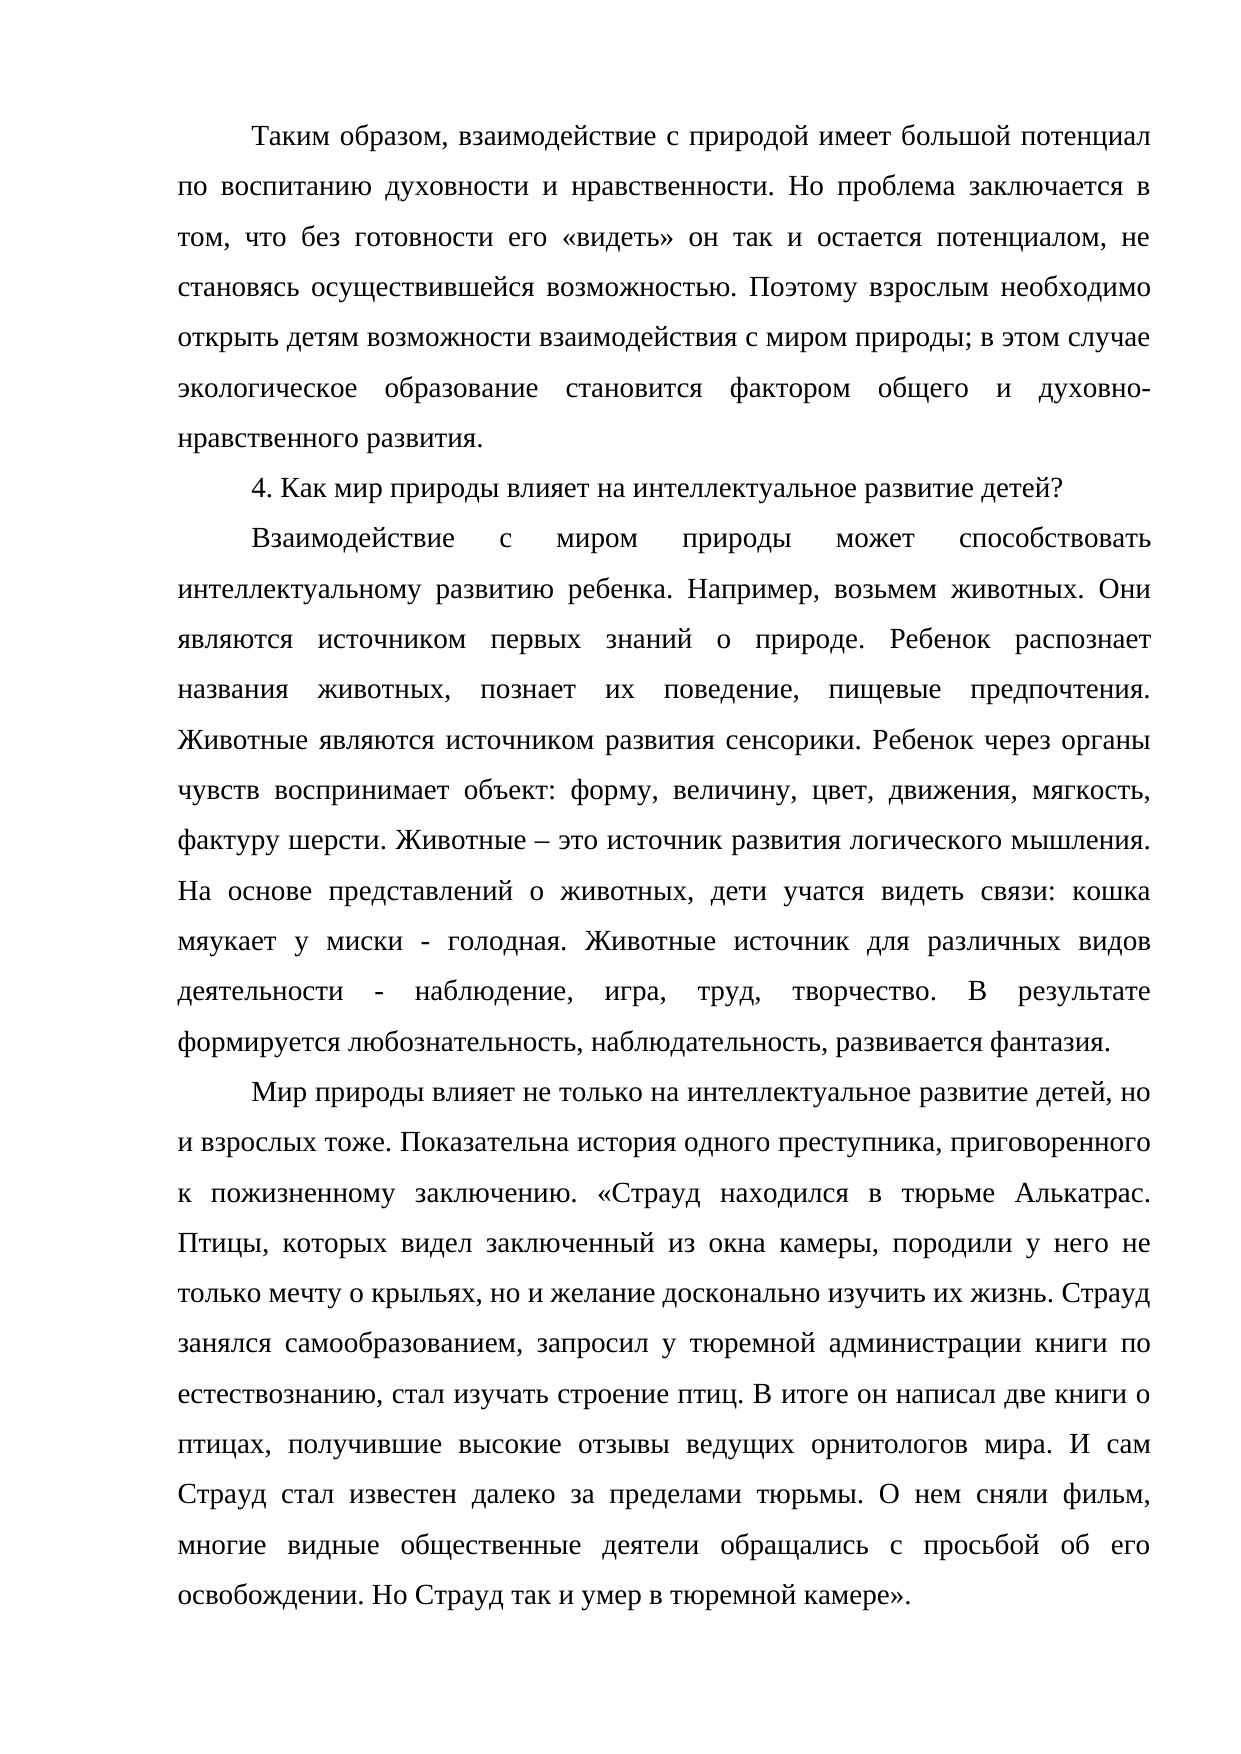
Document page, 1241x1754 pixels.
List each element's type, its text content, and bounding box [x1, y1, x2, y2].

text 4. Как мир природы влияет на интеллектуальное развитие детей? [177, 470, 1152, 504]
text Взаимодействие с миром природы может способствовать интеллектуальному развитию ребенка. Например, возьмем животных. Они являются источником первых знаний о природе. Ребенок распознает названия животных, познает их поведение, пищевые предпочтения. Животные являются источником развития сенсорики. Ребенок через органы чувств воспринимает объект: форму, величину, цвет, движения, мягкость, фактуру шерсти. Животные – это источник развития логического мышления. На основе представлений о животных, дети учатся видеть связи: кошка мяукает у миски - голодная. Животные источник для различных видов деятельности - наблюдение, игра, труд, творчество. В результате формируется любознательность, наблюдательность, развивается фантазия. [177, 521, 1152, 1057]
text Мир природы влияет не только на интеллектуальное развитие детей, но и взрослых тоже. Показательна история одного преступника, приговоренного к пожизненному заключению. «Страуд находился в тюрьме Алькатрас. Птицы, которых видел заключенный из окна камеры, породили у него не только мечту о крыльях, но и желание досконально изучить их жизнь. Страуд занялся самообразованием, запросил у тюремной администрации книги по естествознанию, стал изучать строение птиц. В итоге он написал две книги о птицах, получившие высокие отзывы ведущих орнитологов мира. И сам Страуд стал известен далеко за пределами тюрьмы. О нем сняли фильм, многие видные общественные деятели обращались с просьбой об его освобождении. Но Страуд так и умер в тюремной камере». [177, 1074, 1152, 1611]
text Таким образом, взаимодействие с природой имеет большой потенциал по воспитанию духовности и нравственности. Но проблема заключается в том, что без готовности его «видеть» он так и остается потенциалом, не становясь осуществившейся возможностью. Поэтому взрослым необходимо открыть детям возможности взаимодействия с миром природы; в этом случае экологическое образование становится фактором общего и духовно-нравственного развития. [177, 118, 1152, 453]
